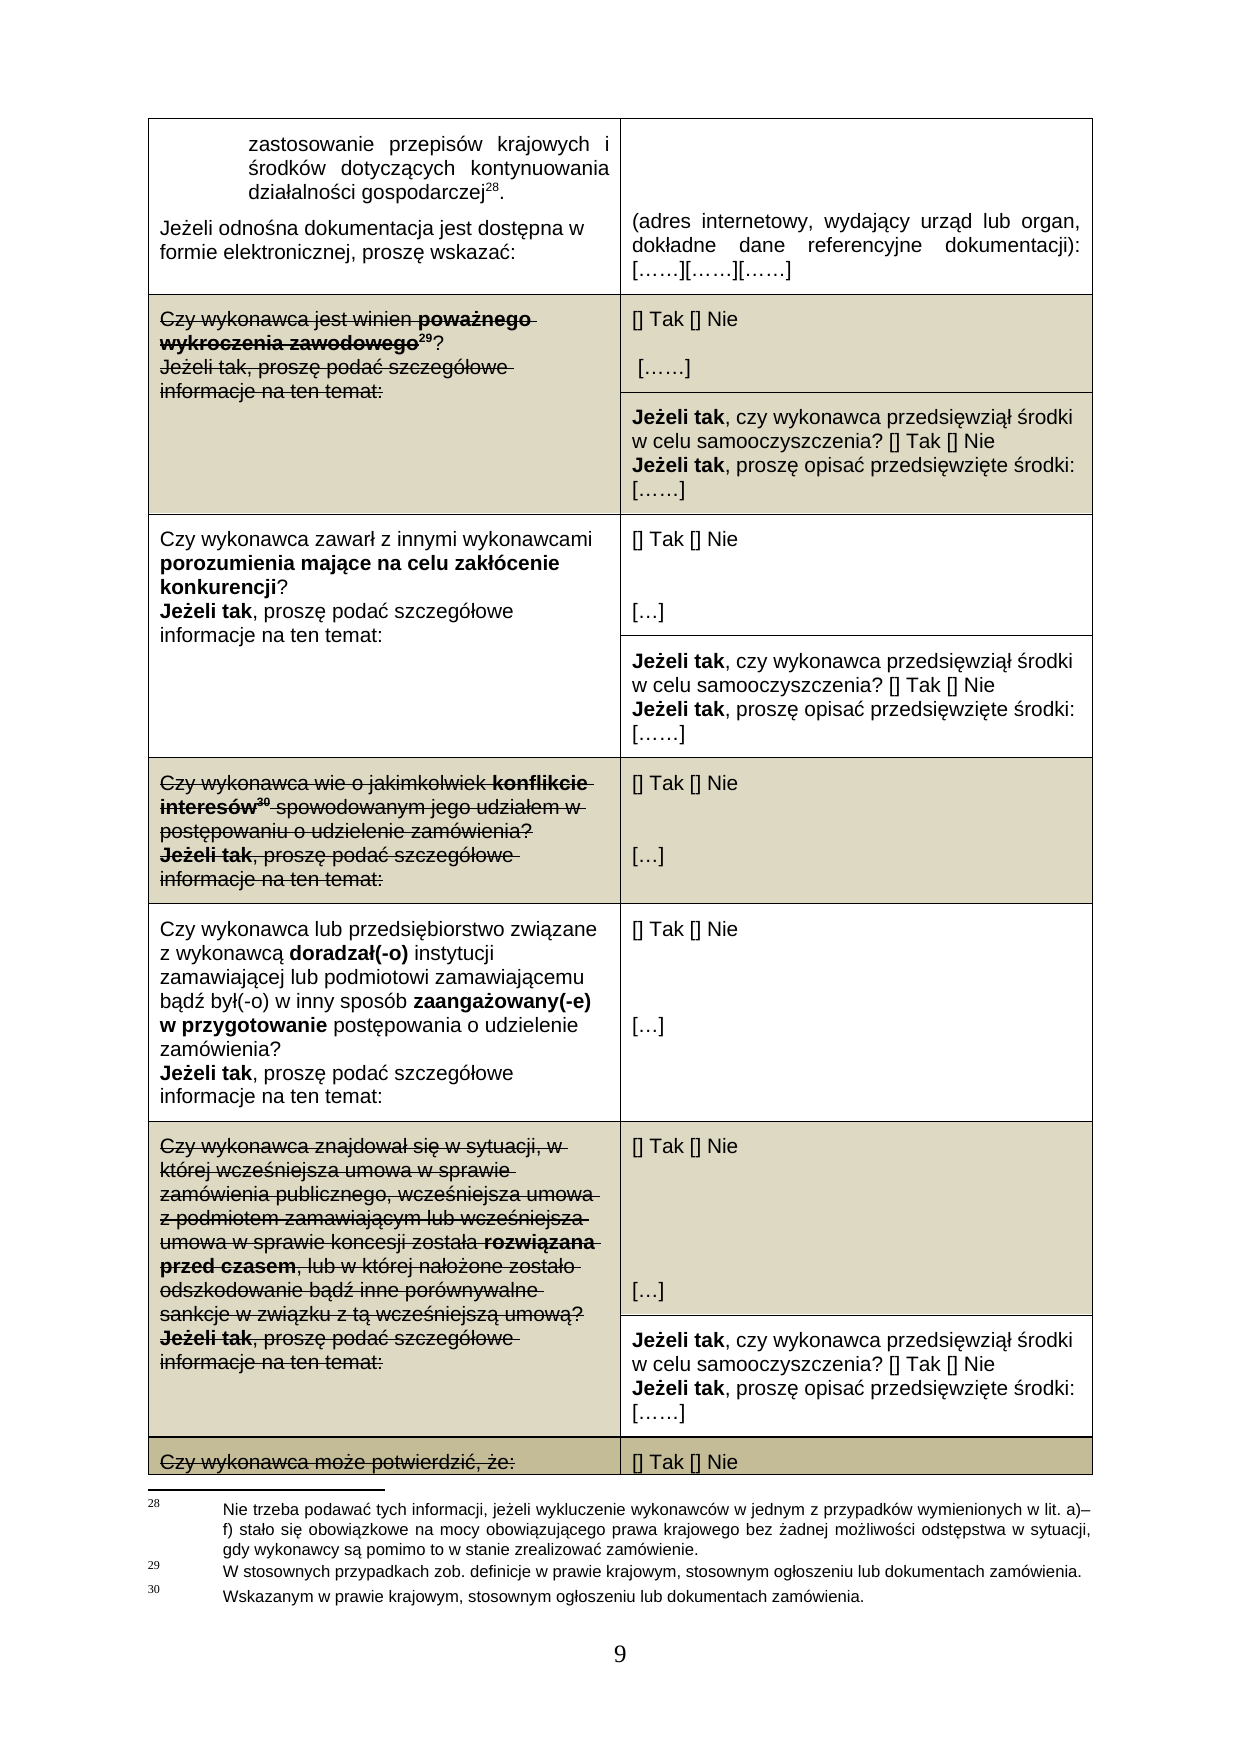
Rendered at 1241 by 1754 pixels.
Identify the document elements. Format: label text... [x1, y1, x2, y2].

table_cell [] Tak [] Nie […] [621, 515, 1092, 635]
table_cell [] Tak [] Nie [621, 1438, 1092, 1474]
table_cell Jeżeli tak, czy wykonawca przedsięwziął środki w celu samooczyszczenia? [] Tak [] Nie Jeżeli tak, proszę opisać przedsięwzięte środki: [……] [621, 636, 1092, 757]
table_cell Czy wykonawca znajdował się w sytuacji, w której wcześniejsza umowa w sprawie zamówienia publicznego, wcześniejsza umowa z podmiotem zamawiającym lub wcześniejsza umowa w sprawie koncesji została rozwiązana przed czasem, lub w której nałożone zostało odszkodowanie bądź inne porównywalne sankcje w związku z tą wcześniejszą umową? Jeżeli tak, proszę podać szczegółowe informacje na ten temat: [149, 1122, 620, 1436]
table_cell [] Tak [] Nie […] [621, 758, 1092, 903]
table_cell Czy wykonawca zawarł z innymi wykonawcami porozumienia mające na celu zakłócenie konkurencji? Jeżeli tak, proszę podać szczegółowe informacje na ten temat: [149, 515, 620, 757]
table_cell Czy wykonawca wie o jakimkolwiek konflikcie interesów spowodowanym jego udziałem w postępowaniu o udzielenie zamówienia? Jeżeli tak, proszę podać szczegółowe informacje na ten temat: [149, 758, 620, 903]
table_cell Jeżeli tak, czy wykonawca przedsięwziął środki w celu samooczyszczenia? [] Tak [] Nie Jeżeli tak, proszę opisać przedsięwzięte środki: [……] [621, 393, 1092, 513]
table_cell [] Tak [] Nie […] [621, 1122, 1092, 1314]
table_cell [621, 119, 1092, 294]
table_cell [149, 1438, 620, 1474]
table_cell [] Tak [] Nie [……] [621, 295, 1092, 392]
table_cell [] Tak [] Nie […] [621, 904, 1092, 1121]
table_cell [149, 119, 620, 294]
table_cell Czy wykonawca jest winien poważnego wykroczenia zawodowego? Jeżeli tak, proszę podać szczegółowe informacje na ten temat: [149, 295, 620, 513]
table_cell Jeżeli tak, czy wykonawca przedsięwziął środki w celu samooczyszczenia? [] Tak [] Nie Jeżeli tak, proszę opisać przedsięwzięte środki: [……] [621, 1316, 1092, 1436]
table_cell Czy wykonawca lub przedsiębiorstwo związane z wykonawcą doradzał(-o) instytucji zamawiającej lub podmiotowi zamawiającemu bądź był(-o) w inny sposób zaangażowany(-e) w przygotowanie postępowania o udzielenie zamówienia? Jeżeli tak, proszę podać szczegółowe informacje na ten temat: [149, 904, 620, 1121]
